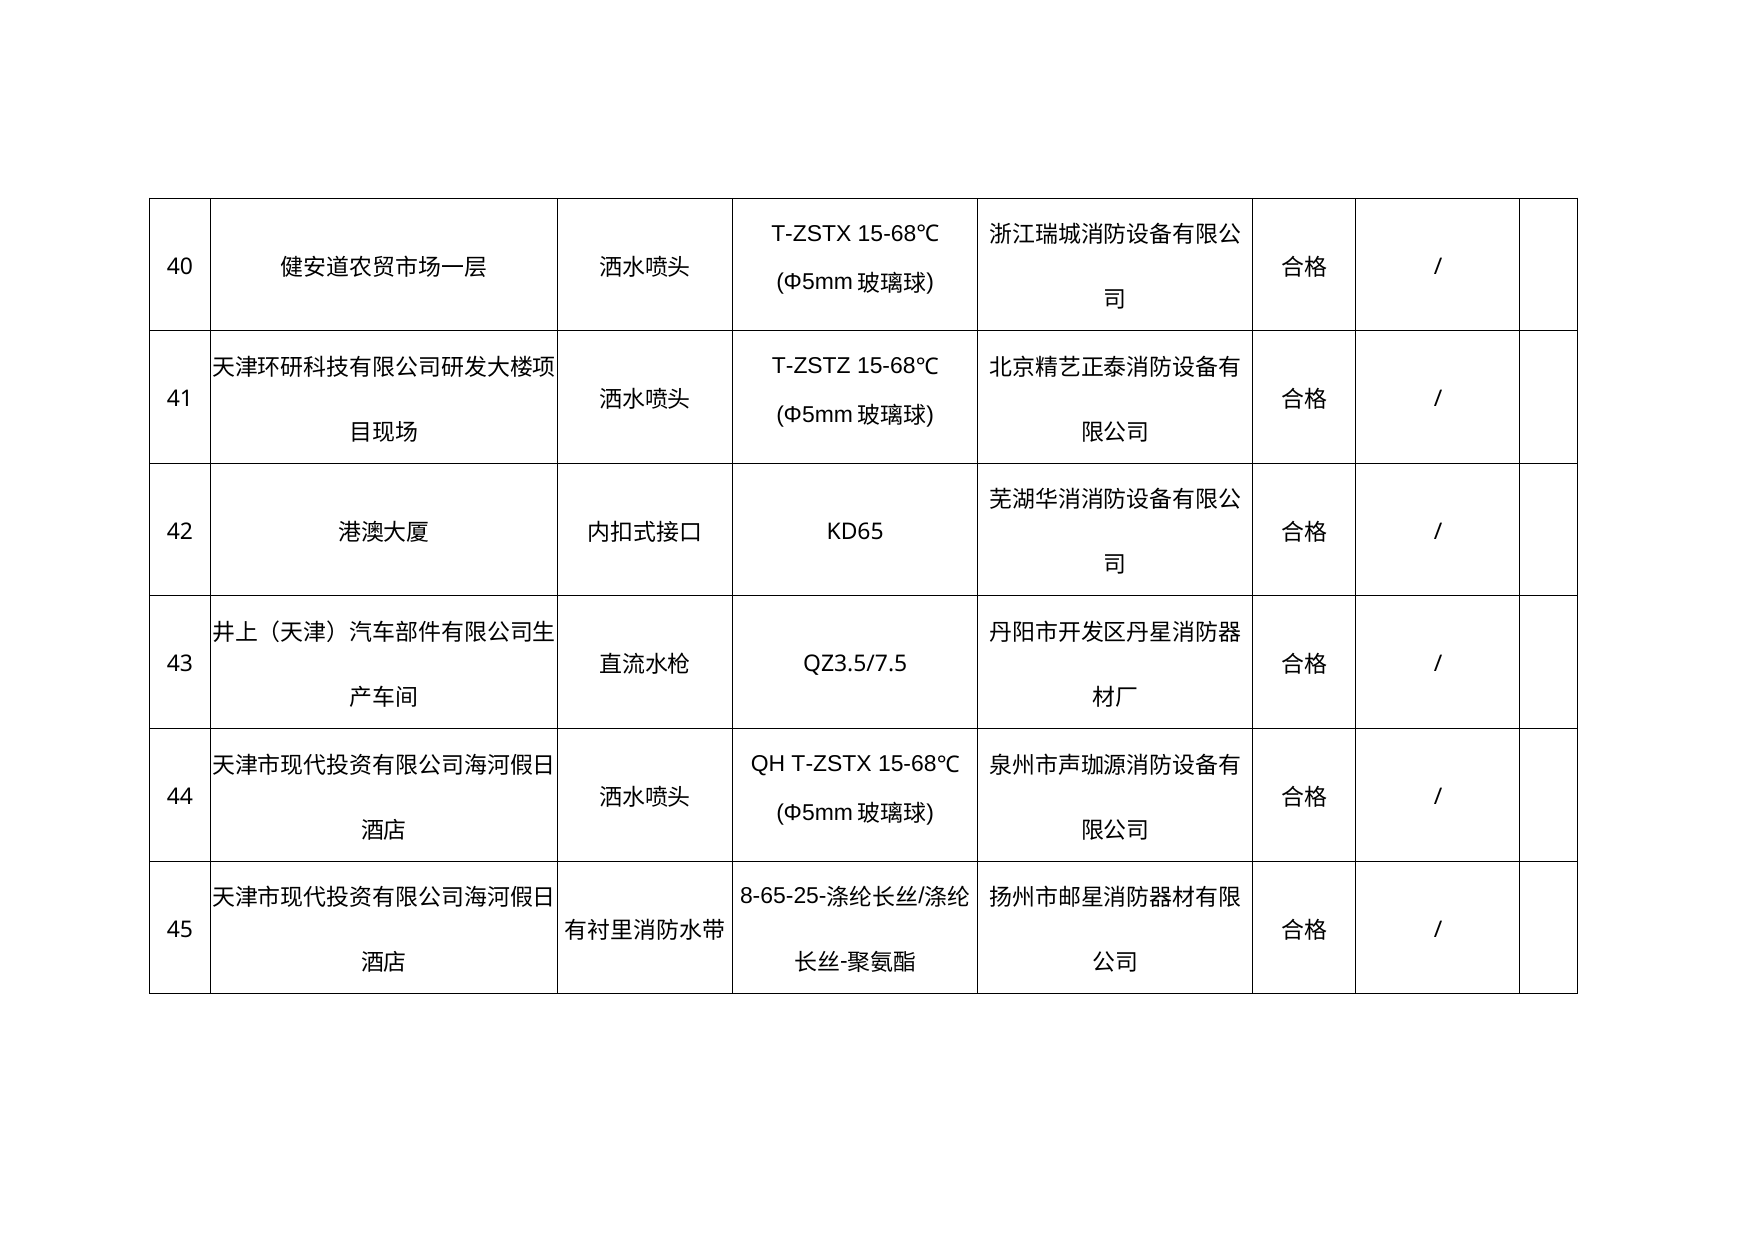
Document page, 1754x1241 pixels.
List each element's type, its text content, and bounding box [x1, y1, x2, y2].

table_cell 芜湖华消消防设备有限公司 [978, 464, 1252, 595]
table_cell / [1356, 464, 1519, 595]
table_cell 8-65-25-涤纶长丝/涤纶长丝-聚氨酯 [733, 862, 977, 993]
table_cell 41 [150, 331, 210, 463]
table_cell [1520, 199, 1577, 330]
table_cell [1520, 596, 1577, 728]
table_cell T-ZSTZ 15-68℃(Φ5mm玻璃球) [733, 331, 977, 463]
table_cell 洒水喷头 [558, 331, 732, 463]
table_cell [1520, 729, 1577, 861]
table_cell / [1356, 862, 1519, 993]
table_cell 港澳大厦 [211, 464, 557, 595]
table_cell [1520, 862, 1577, 993]
table_cell [1520, 464, 1577, 595]
table_cell 天津环研科技有限公司研发大楼项目现场 [211, 331, 557, 463]
table_cell 合格 [1253, 464, 1355, 595]
table_cell 浙江瑞城消防设备有限公司 [978, 199, 1252, 330]
table_cell 北京精艺正泰消防设备有限公司 [978, 331, 1252, 463]
table_cell 合格 [1253, 331, 1355, 463]
table_cell KD65 [733, 464, 977, 595]
table_cell QZ3.5/7.5 [733, 596, 977, 728]
table_cell 扬州市邮星消防器材有限公司 [978, 862, 1252, 993]
table_cell / [1356, 199, 1519, 330]
table_cell 合格 [1253, 729, 1355, 861]
table_cell 45 [150, 862, 210, 993]
table_cell 直流水枪 [558, 596, 732, 728]
table_cell 有衬里消防水带 [558, 862, 732, 993]
table_cell 洒水喷头 [558, 199, 732, 330]
table_cell 合格 [1253, 199, 1355, 330]
table_cell 合格 [1253, 862, 1355, 993]
table_cell / [1356, 331, 1519, 463]
table_cell [1520, 331, 1577, 463]
table_cell 天津市现代投资有限公司海河假日酒店 [211, 862, 557, 993]
table_cell 井上（天津）汽车部件有限公司生产车间 [211, 596, 557, 728]
table_cell 泉州市声珈源消防设备有限公司 [978, 729, 1252, 861]
table_cell 丹阳市开发区丹星消防器材厂 [978, 596, 1252, 728]
table_cell 健安道农贸市场一层 [211, 199, 557, 330]
table_cell / [1356, 596, 1519, 728]
table_cell 40 [150, 199, 210, 330]
table_cell 44 [150, 729, 210, 861]
table_cell 43 [150, 596, 210, 728]
table_cell 合格 [1253, 596, 1355, 728]
table_cell 洒水喷头 [558, 729, 732, 861]
table_cell 内扣式接口 [558, 464, 732, 595]
table_cell 42 [150, 464, 210, 595]
table_cell QH T-ZSTX 15-68℃(Φ5mm玻璃球) [733, 729, 977, 861]
table_cell 天津市现代投资有限公司海河假日酒店 [211, 729, 557, 861]
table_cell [733, 199, 977, 330]
table_cell / [1356, 729, 1519, 861]
